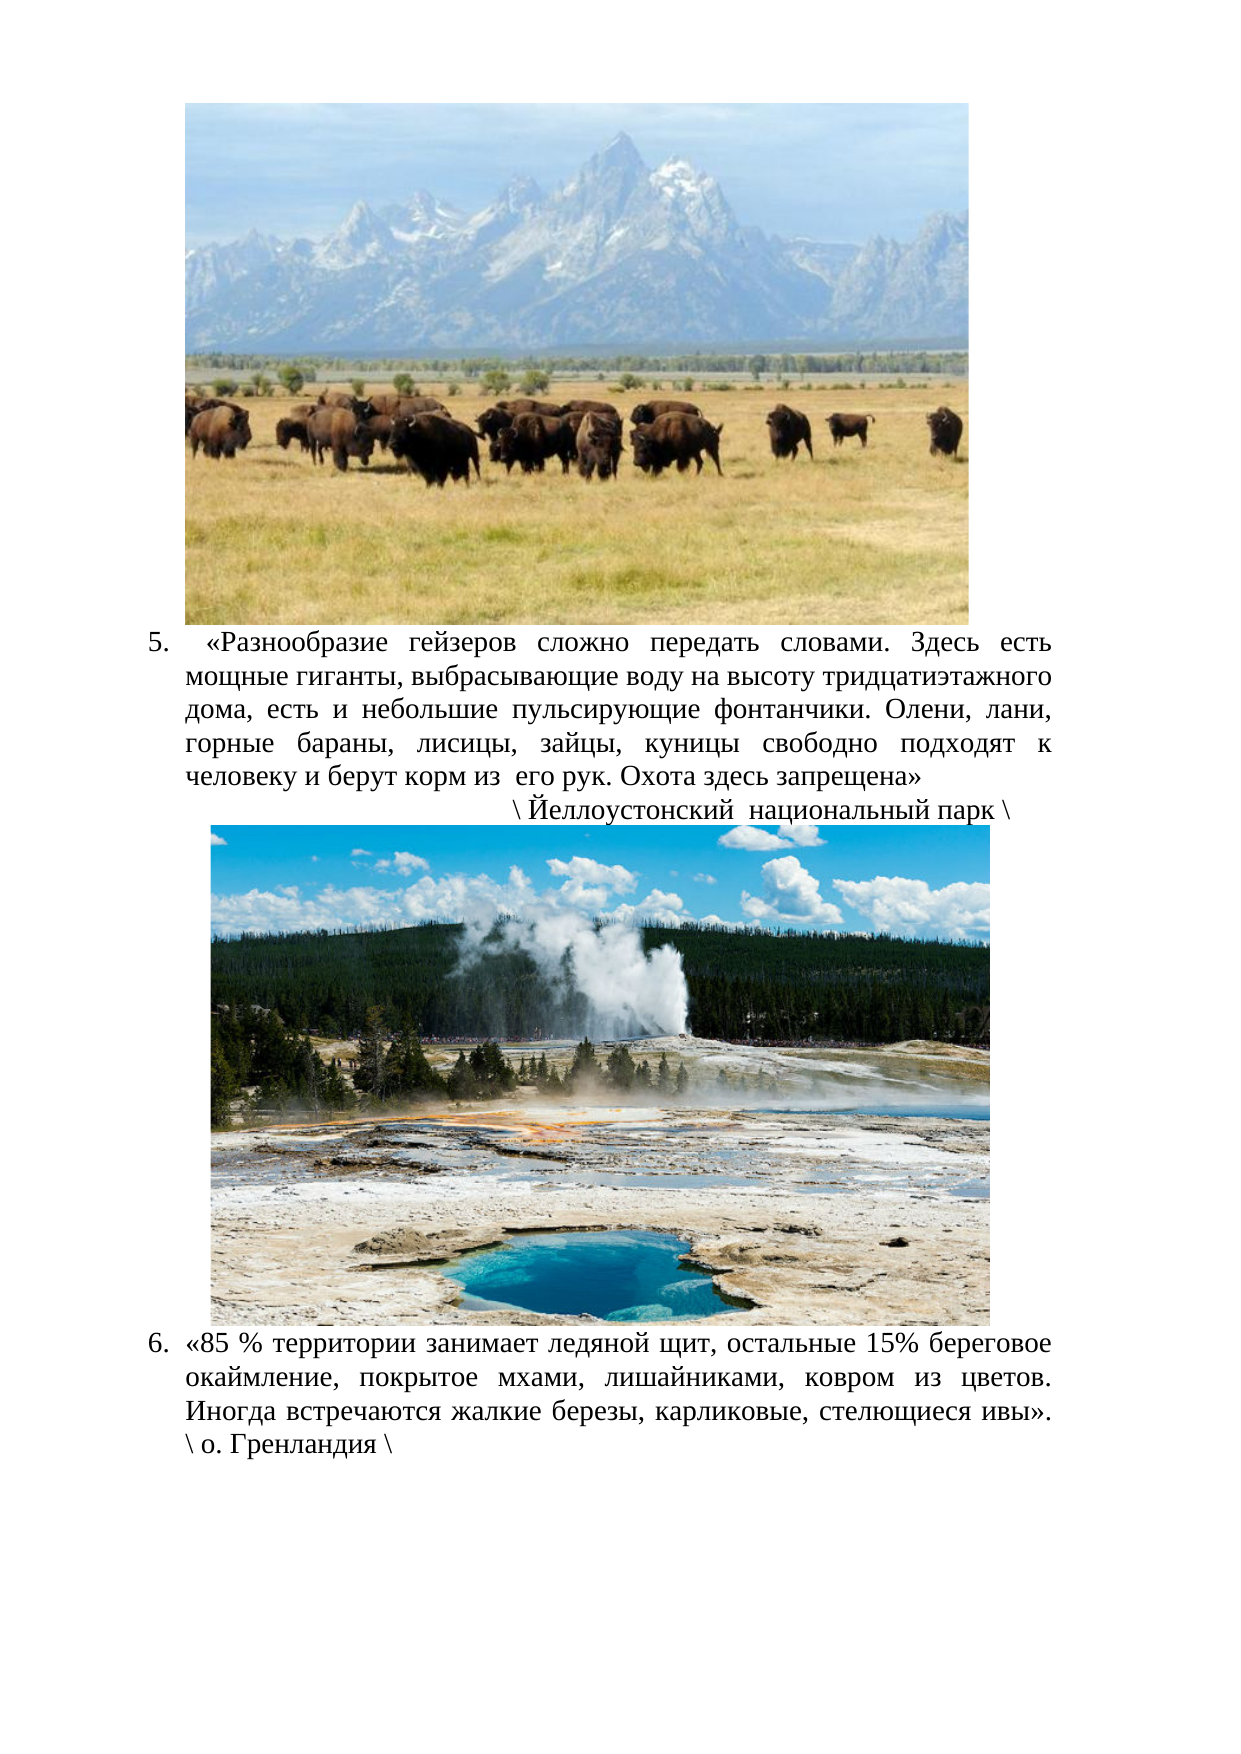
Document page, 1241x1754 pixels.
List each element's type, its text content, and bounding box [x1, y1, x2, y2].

list «Разнообразие гейзеров сложно передать словами. Здесь есть мощные гиганты, выбрасывающие воду на высоту тридцатиэтажного дома, есть и небольшие пульсирующие фонтанчики. Олени, лани, горные бараны, лисицы, зайцы, куницы свободно подходят к человеку и берут корм из его рук. Охота здесь запрещена» [148, 624, 1053, 792]
text \ Йеллоустонский национальный парк \ [148, 792, 1053, 826]
list «85 % территории занимает ледяной щит, остальные 15% береговое окаймление, покрытое мхами, лишайниками, ковром из цветов. Иногда встречаются жалкие березы, карликовые, стелющиеся ивы». \ о. Гренландия \ [148, 1326, 1053, 1460]
picture [185, 103, 969, 625]
picture [210, 825, 990, 1326]
picture [210, 833, 227, 845]
